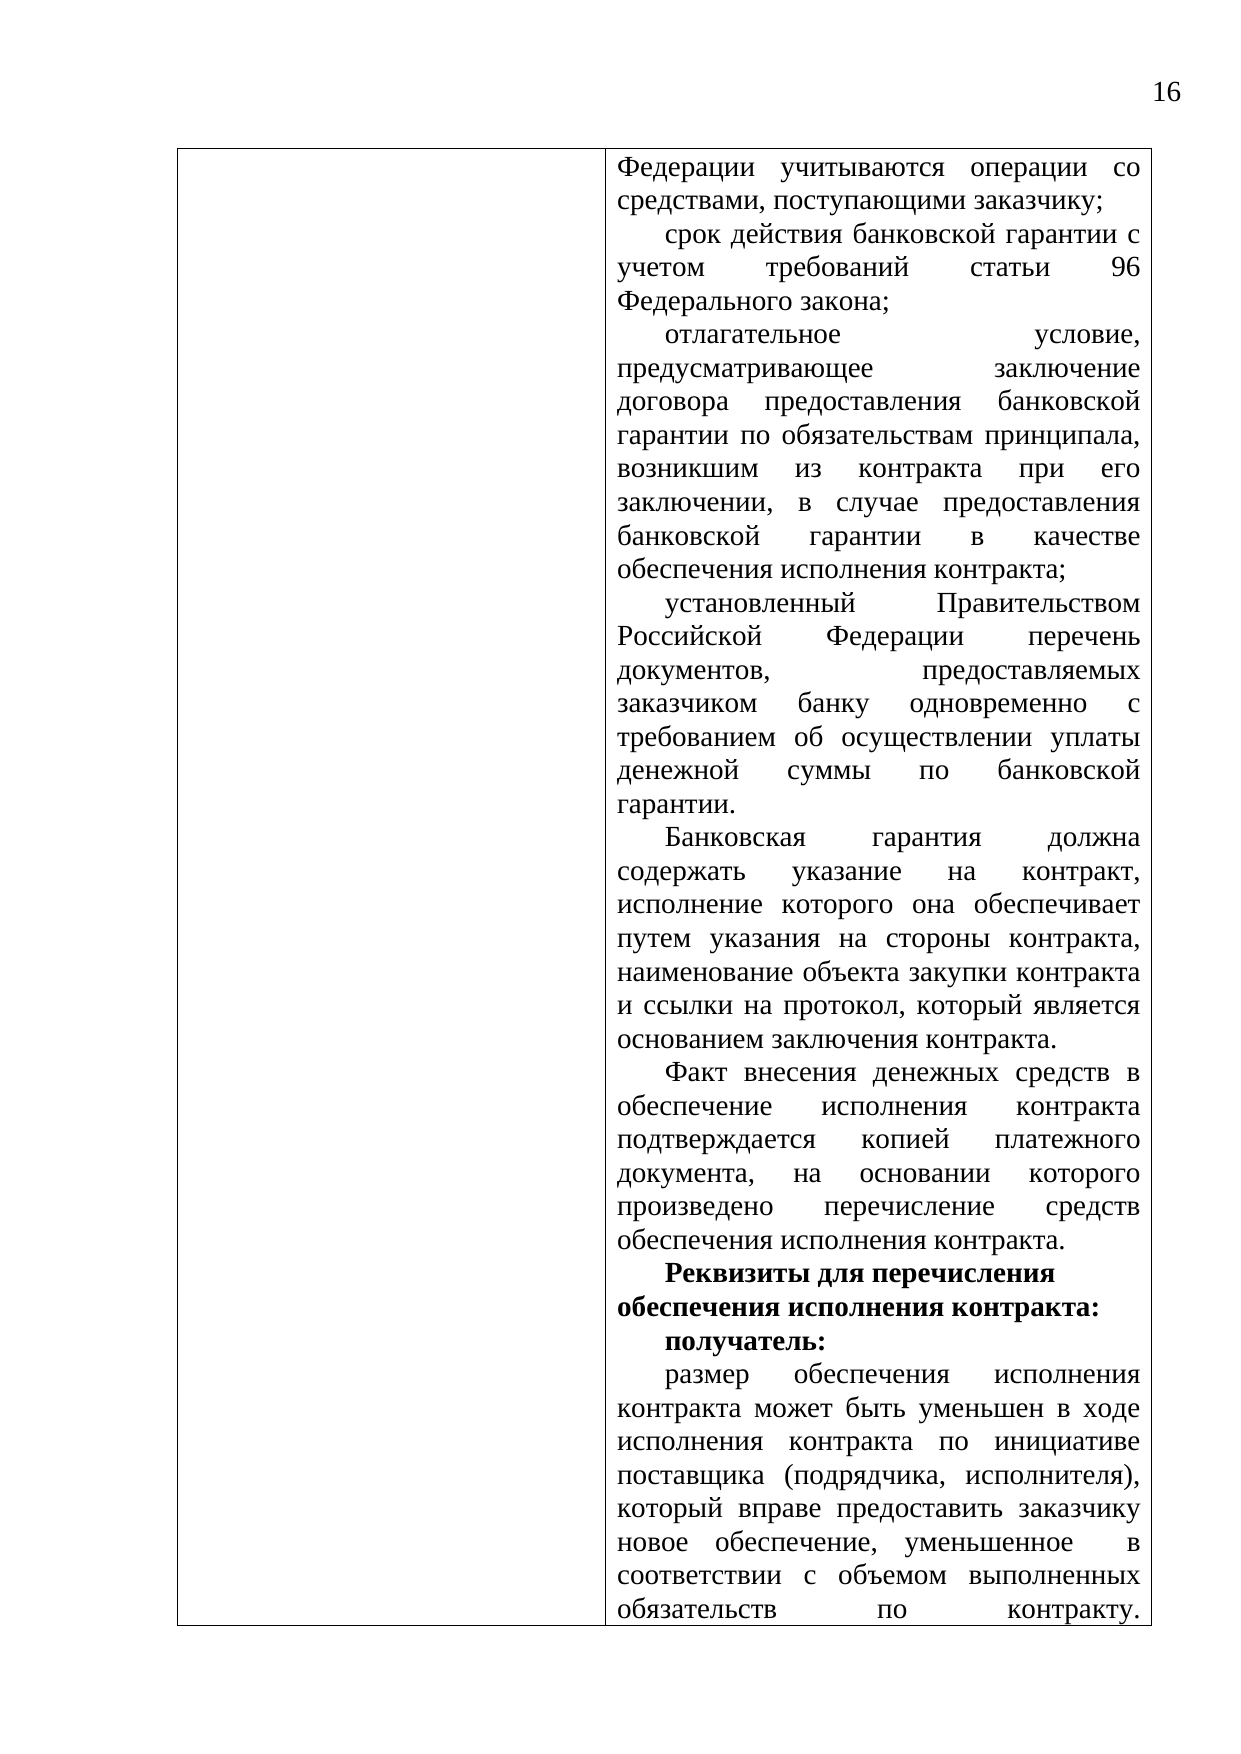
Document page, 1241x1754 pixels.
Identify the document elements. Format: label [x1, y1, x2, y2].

table_cell [606, 149, 1151, 1624]
table_cell [178, 149, 605, 1624]
